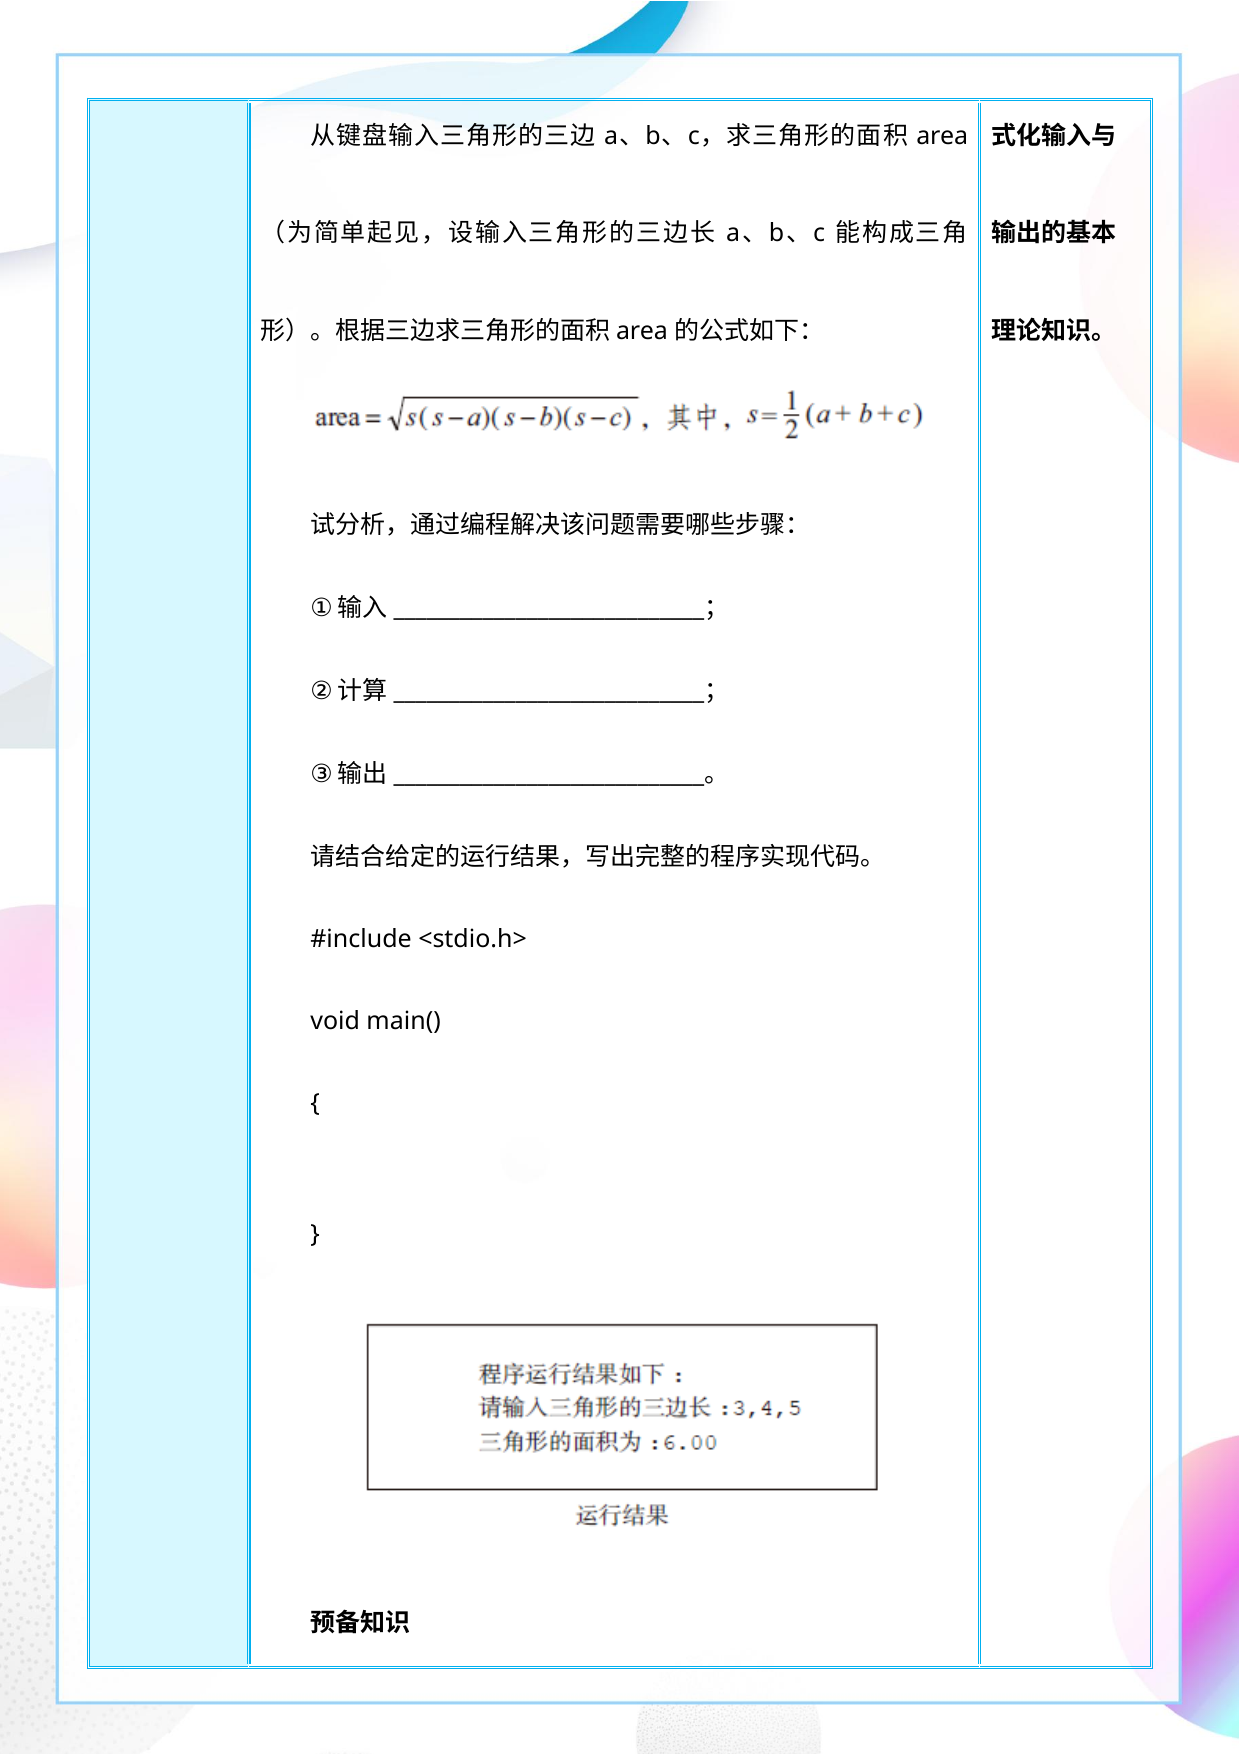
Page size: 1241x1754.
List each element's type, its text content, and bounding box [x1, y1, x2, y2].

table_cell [249, 101, 979, 1666]
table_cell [980, 101, 1150, 1666]
picture [0, 1, 1239, 1754]
table_cell 知识讲解 （40min） [90, 99, 249, 1666]
